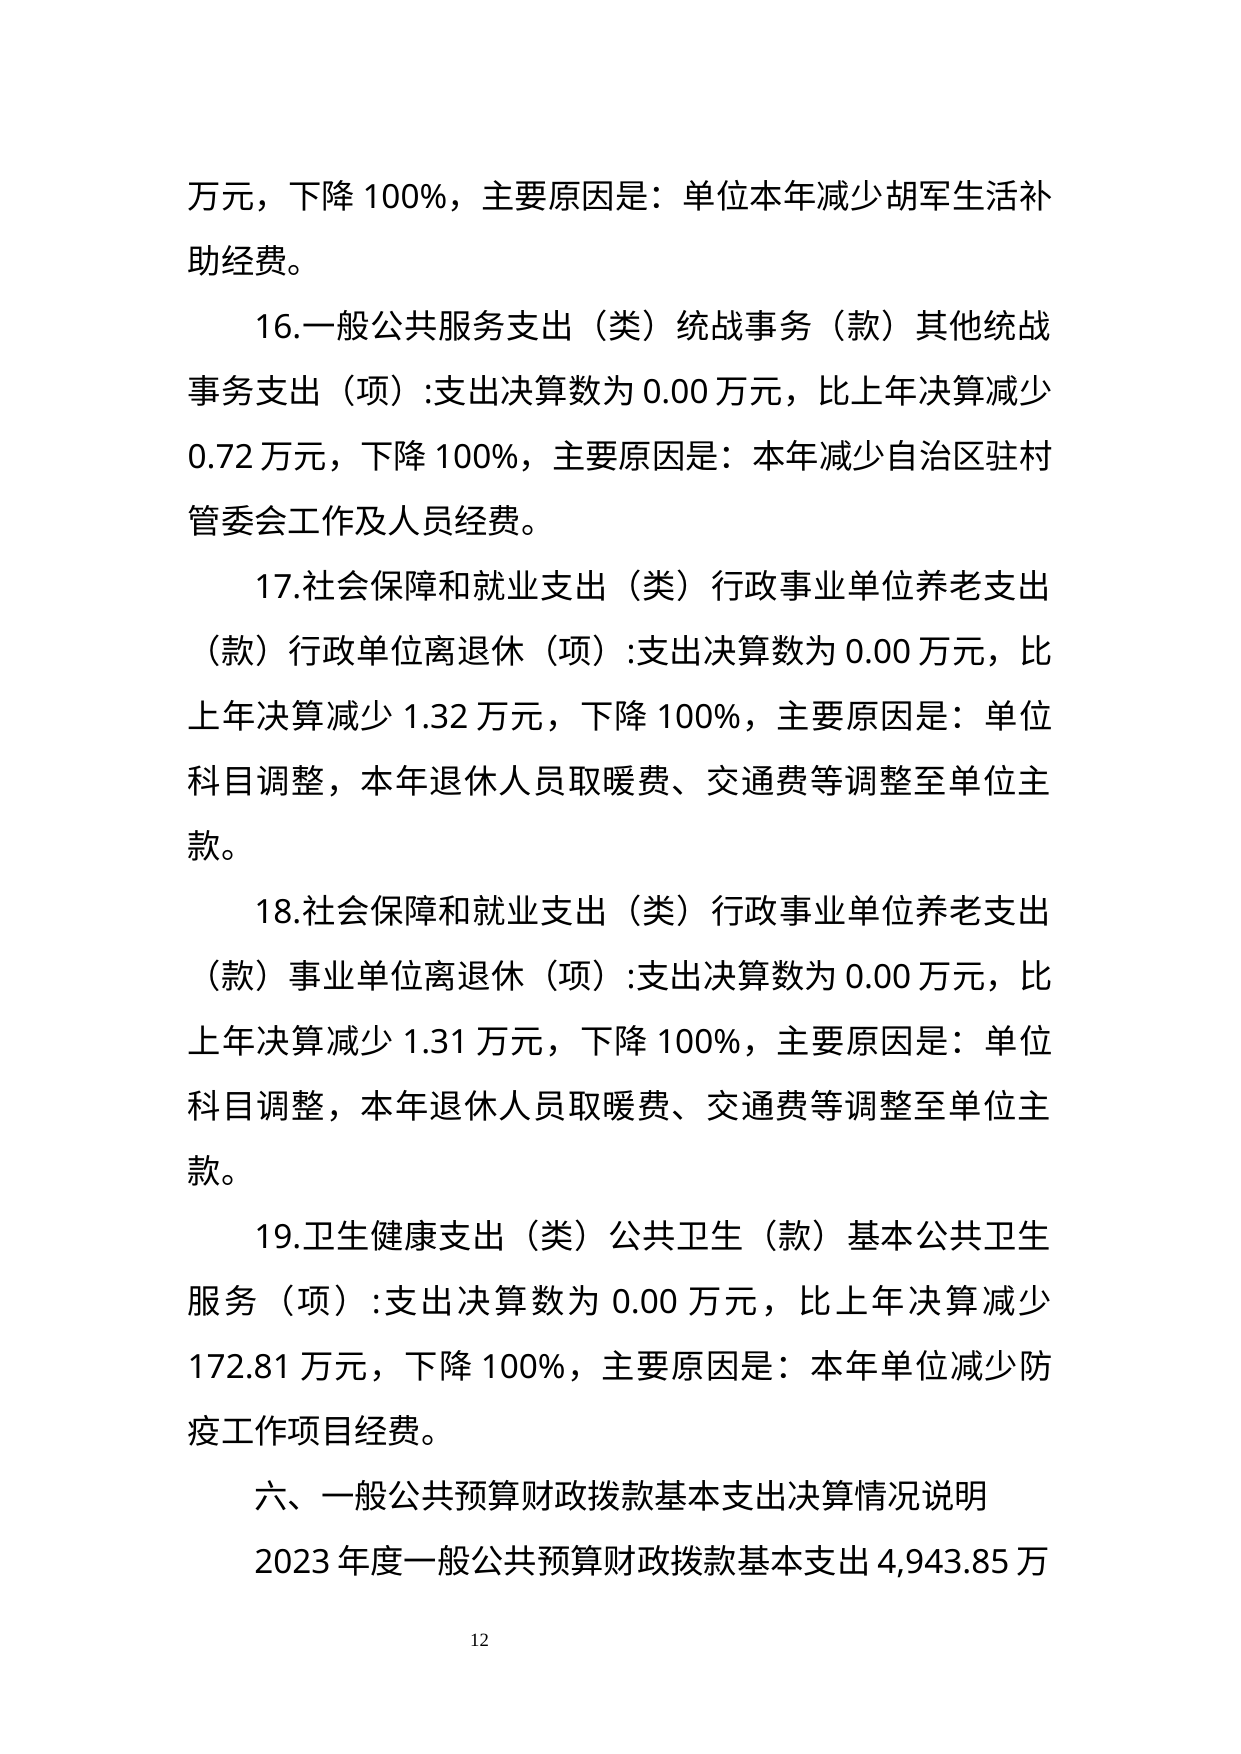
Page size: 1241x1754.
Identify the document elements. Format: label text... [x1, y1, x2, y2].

text 17.社会保障和就业支出（类）行政事业单位养老支出（款）行政单位离退休（项）:支出决算数为0.00万元，比上年决算减少1.32万元，下降100%，主要原因是：单位科目调整，本年退休人员取暖费、交通费等调整至单位主款。 [187, 552, 1053, 877]
text 六、一般公共预算财政拨款基本支出决算情况说明 [187, 1462, 1053, 1527]
text 18.社会保障和就业支出（类）行政事业单位养老支出（款）事业单位离退休（项）:支出决算数为0.00万元，比上年决算减少1.31万元，下降100%，主要原因是：单位科目调整，本年退休人员取暖费、交通费等调整至单位主款。 [187, 877, 1053, 1202]
text 19.卫生健康支出（类）公共卫生（款）基本公共卫生服务（项）:支出决算数为0.00万元，比上年决算减少172.81万元，下降100%，主要原因是：本年单位减少防疫工作项目经费。 [187, 1202, 1053, 1462]
text 16.一般公共服务支出（类）统战事务（款）其他统战事务支出（项）:支出决算数为0.00万元，比上年决算减少0.72万元，下降100%，主要原因是：本年减少自治区驻村管委会工作及人员经费。 [187, 292, 1053, 552]
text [187, 1527, 1053, 1592]
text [187, 162, 1053, 292]
